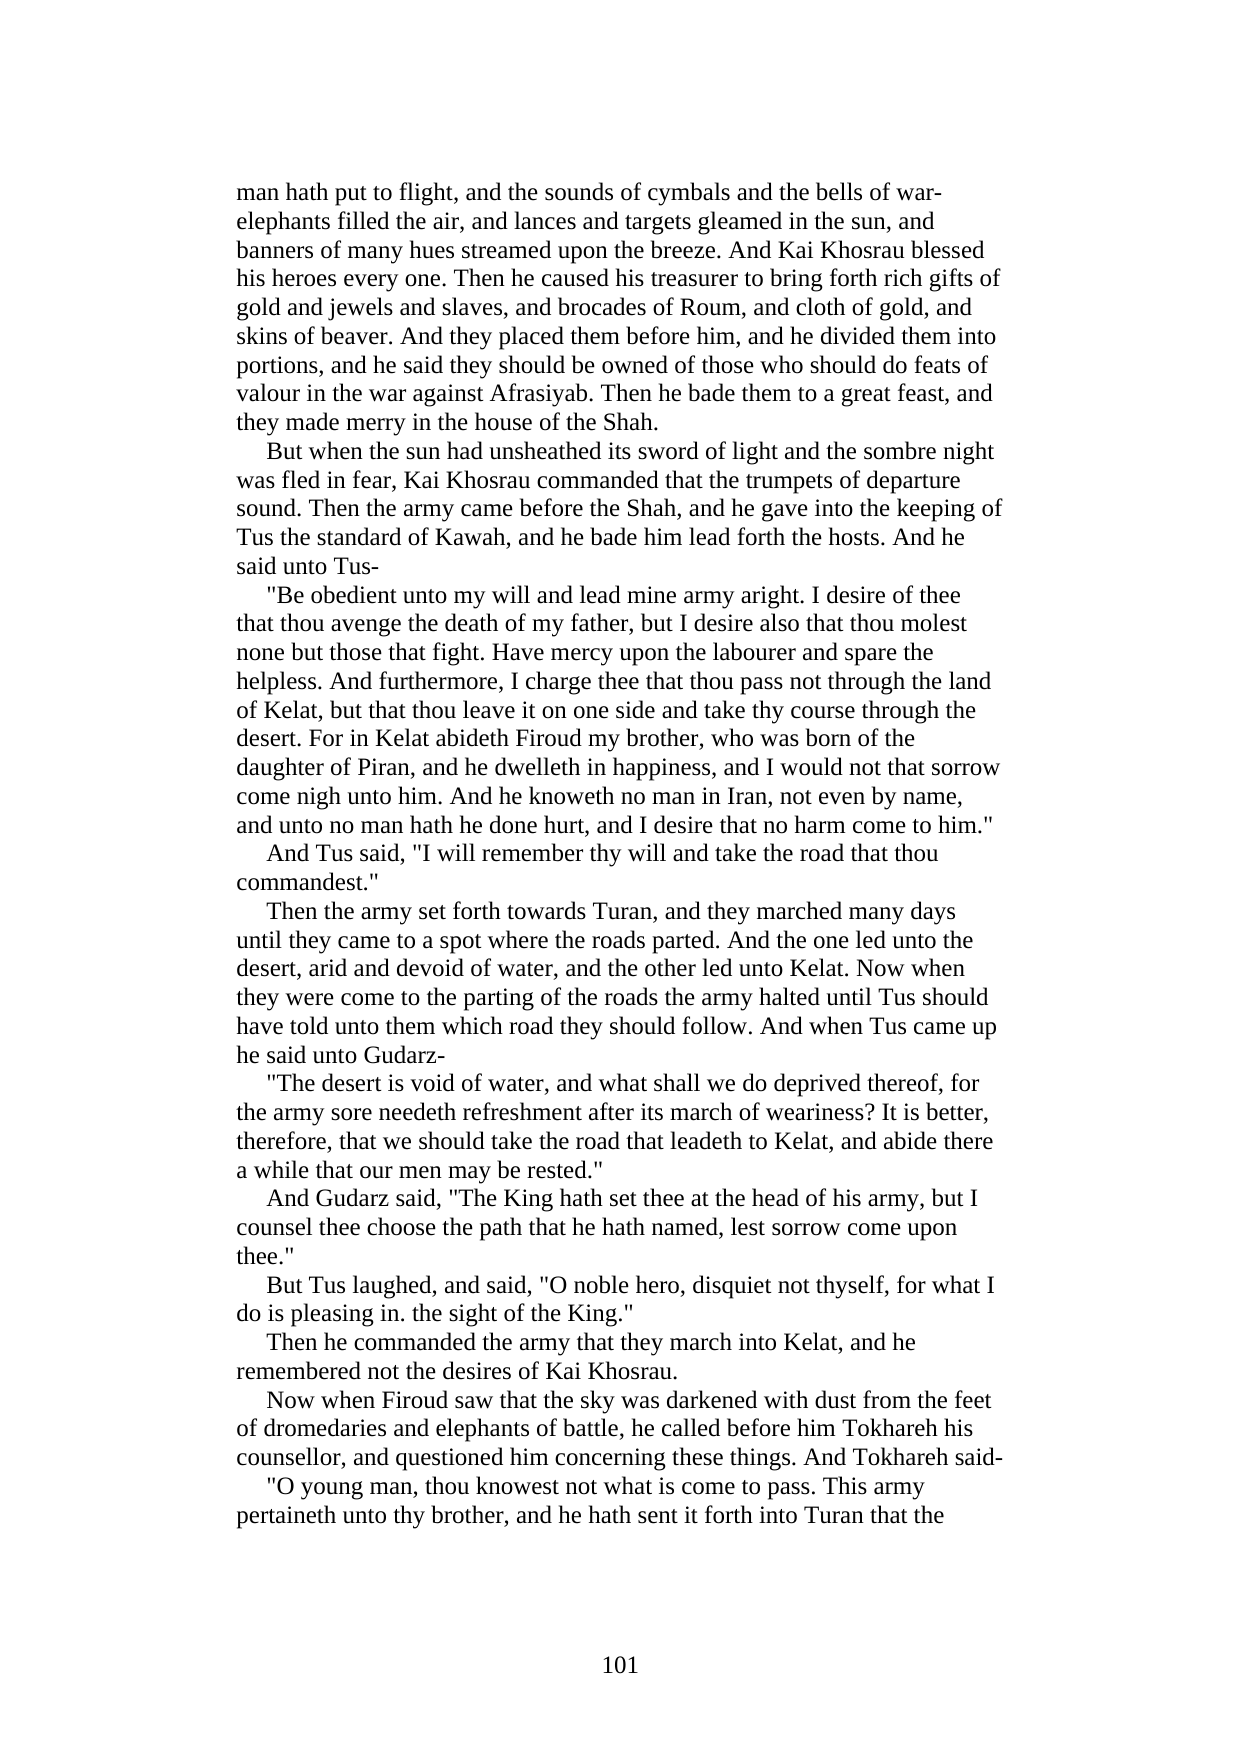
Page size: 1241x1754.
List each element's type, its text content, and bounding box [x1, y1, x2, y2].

text Now when Firoud saw that the sky was darkened with dust from the feet of dromedaries and elephants of battle, he called before him Tokhareh his counsellor, and questioned him concerning these things. And Tokhareh said- [236, 1385, 1004, 1471]
text But Tus laughed, and said, "O noble hero, disquiet not thyself, for what I do is pleasing in. the sight of the King." [236, 1270, 1004, 1327]
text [236, 1471, 1004, 1528]
text "The desert is void of water, and what shall we do deprived thereof, for the army sore needeth refreshment after its march of weariness? It is better, therefore, that we should take the road that leadeth to Kelat, and abide there a while that our men may be rested." [236, 1068, 1004, 1183]
text Then he commanded the army that they march into Kelat, and he remembered not the desires of Kai Khosrau. [236, 1327, 1004, 1385]
text And Gudarz said, "The King hath set thee at the head of his army, but I counsel thee choose the path that he hath named, lest sorrow come upon thee." [236, 1183, 1004, 1270]
text And Tus said, "I will remember thy will and take the road that thou commandest." [236, 838, 1004, 896]
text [236, 177, 1004, 436]
text Then the army set forth towards Turan, and they marched many days until they came to a spot where the roads parted. And the one led unto the desert, arid and devoid of water, and the other led unto Kelat. Now when they were come to the parting of the roads the army halted until Tus should have told unto them which road they should follow. And when Tus came up he said unto Gudarz- [236, 896, 1004, 1068]
text "Be obedient unto my will and lead mine army aright. I desire of thee that thou avenge the death of my father, but I desire also that thou molest none but those that fight. Have mercy upon the labourer and spare the helpless. And furthermore, I charge thee that thou pass not through the land of Kelat, but that thou leave it on one side and take thy course through the desert. For in Kelat abideth Firoud my brother, who was born of the daughter of Piran, and he dwelleth in happiness, and I would not that sorrow come nigh unto him. And he knoweth no man in Iran, not even by name, and unto no man hath he done hurt, and I desire that no harm come to him." [236, 580, 1004, 838]
text But when the sun had unsheathed its sword of light and the sombre night was fled in fear, Kai Khosrau commanded that the trumpets of departure sound. Then the army came before the Shah, and he gave into the keeping of Tus the standard of Kawah, and he bade him lead forth the hosts. And he said unto Tus- [236, 436, 1004, 580]
